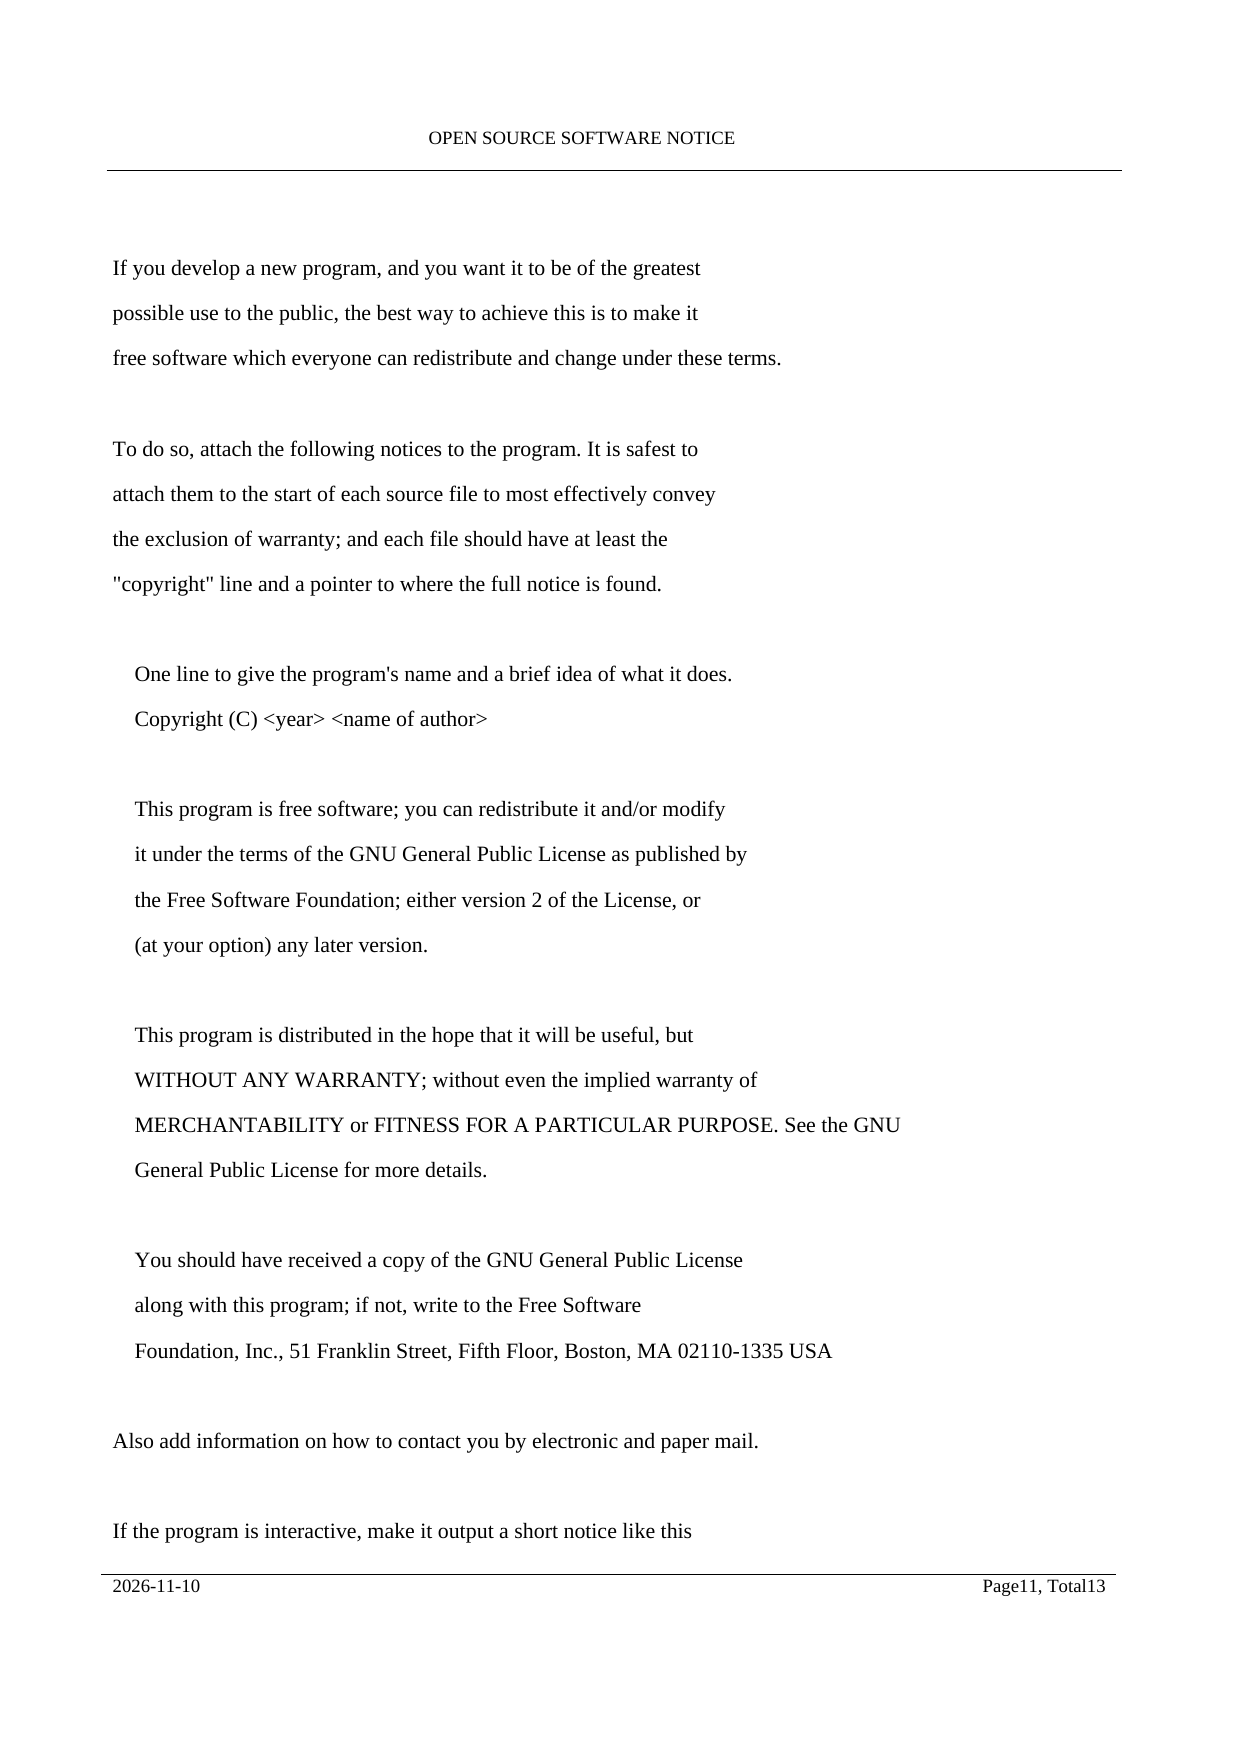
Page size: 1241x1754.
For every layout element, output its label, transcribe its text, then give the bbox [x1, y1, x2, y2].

text the Free Software Foundation; either version 2 of the License, or [112, 883, 1128, 915]
text If you develop a new program, and you want it to be of the greatest [112, 251, 1128, 284]
text it under the terms of the GNU General Public License as published by [112, 838, 1128, 870]
text You should have received a copy of the GNU General Public License [112, 1244, 1128, 1276]
text possible use to the public, the best way to achieve this is to make it [112, 297, 1128, 329]
text One line to give the program's name and a brief idea of what it does. [112, 657, 1128, 690]
text attach them to the start of each source file to most effectively convey [112, 477, 1128, 509]
text If the program is interactive, make it output a short notice like this [112, 1514, 1128, 1547]
text free software which everyone can redistribute and change under these terms. [112, 342, 1128, 374]
text This program is free software; you can redistribute it and/or modify [112, 793, 1128, 825]
text WITHOUT ANY WARRANTY; without even the implied warranty of [112, 1063, 1128, 1096]
text To do so, attach the following notices to the program. It is safest to [112, 432, 1128, 464]
text This program is distributed in the hope that it will be useful, but [112, 1018, 1128, 1051]
text MERCHANTABILITY or FITNESS FOR A PARTICULAR PURPOSE. See the GNU [112, 1108, 1128, 1141]
text Copyright (C) <year> <name of author> [112, 702, 1128, 735]
text (at your option) any later version. [112, 928, 1128, 961]
text Also add information on how to contact you by electronic and paper mail. [112, 1424, 1128, 1457]
text the exclusion of warranty; and each file should have at least the [112, 522, 1128, 554]
text General Public License for more details. [112, 1153, 1128, 1186]
text along with this program; if not, write to the Free Software [112, 1289, 1128, 1321]
text "copyright" line and a pointer to where the full notice is found. [112, 567, 1128, 600]
text Foundation, Inc., 51 Franklin Street, Fifth Floor, Boston, MA 02110-1335 USA [112, 1334, 1128, 1366]
